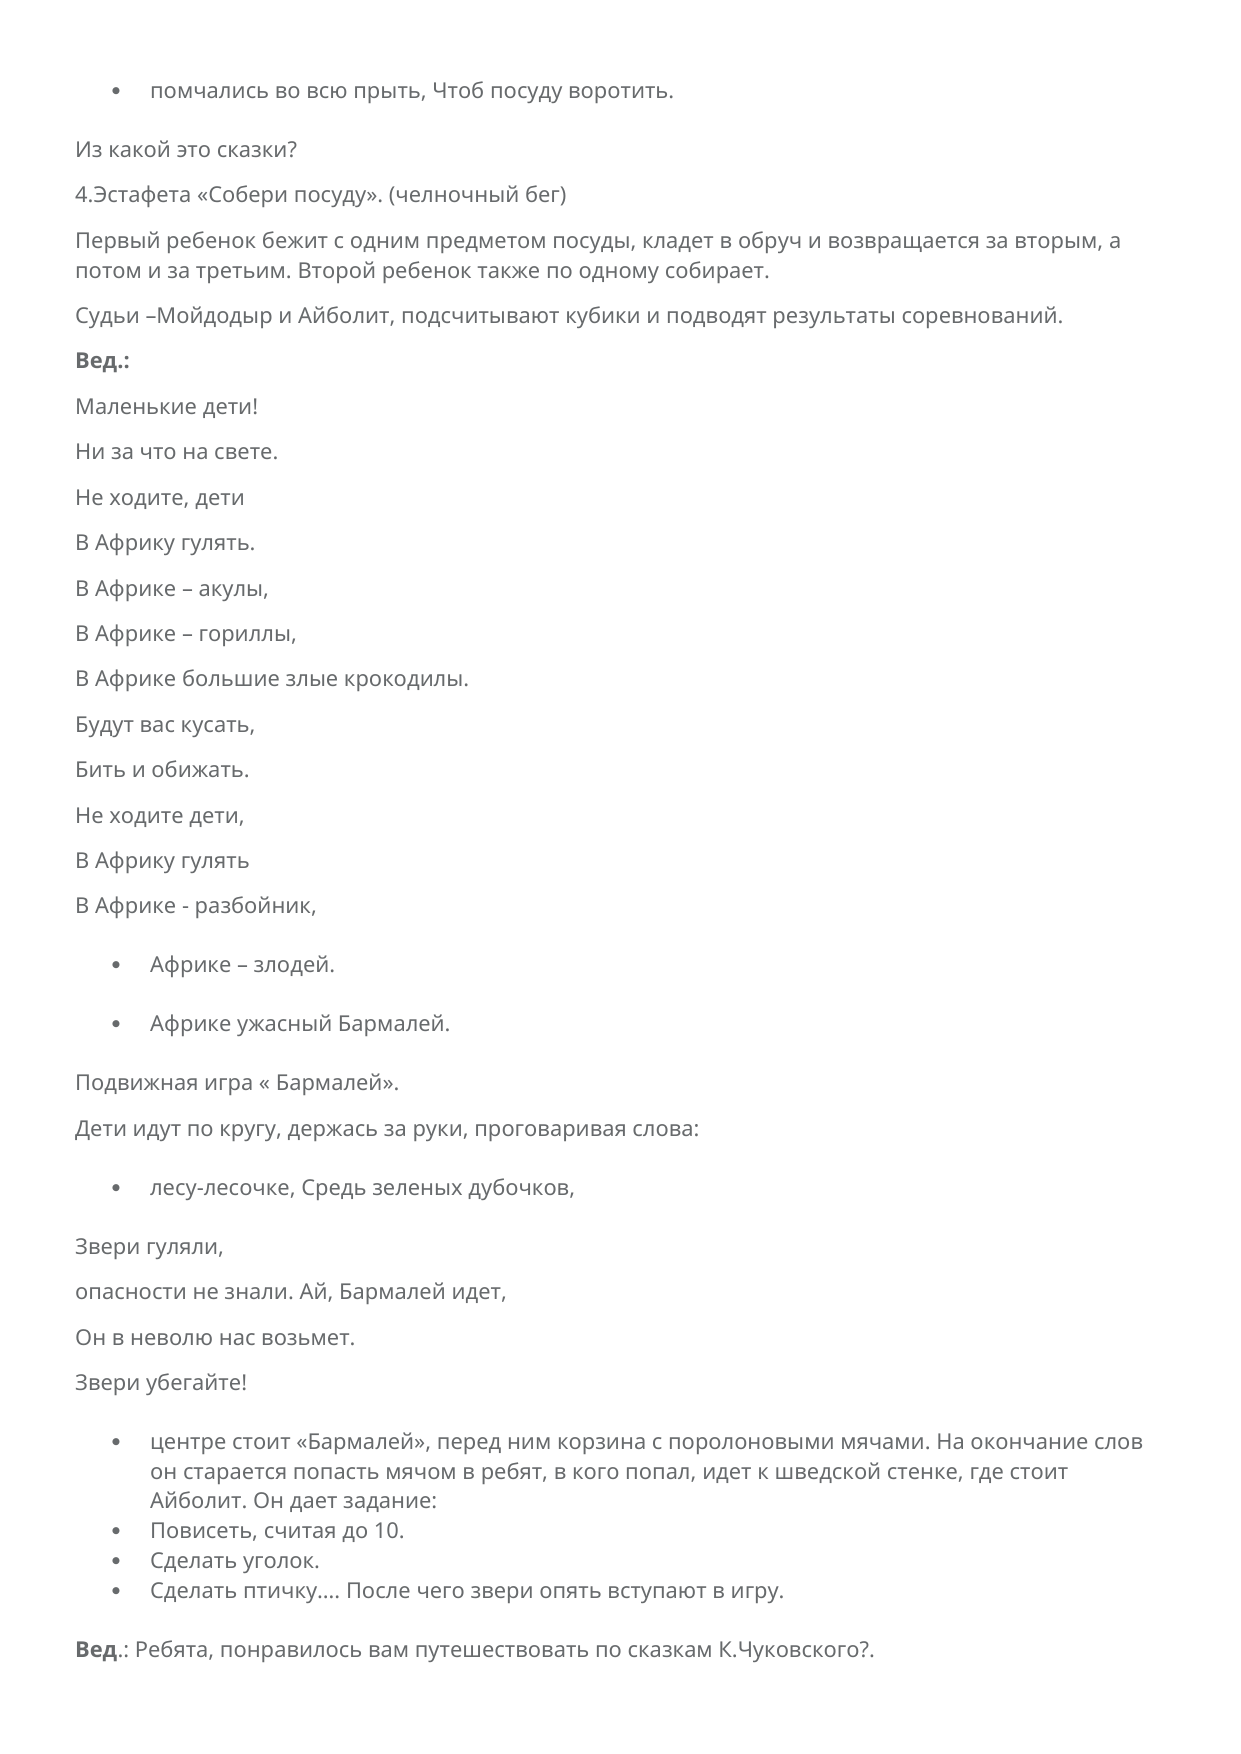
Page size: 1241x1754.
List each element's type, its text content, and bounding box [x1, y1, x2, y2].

list помчались во всю прыть, Чтоб посуду воротить. [112, 75, 1165, 105]
text опасности не знали. Ай, Бармалей идет, [75, 1276, 1165, 1306]
text Вед.: Ребята, понравилось вам путешествовать по сказкам К.Чуковского?. [75, 1634, 1165, 1663]
text В Африке большие злые крокодилы. [75, 663, 1165, 693]
text Звери убегайте! [75, 1367, 1165, 1397]
list Сделать уголок. [112, 1545, 1165, 1575]
text В Африку гулять. [75, 527, 1165, 557]
list центре стоит «Бармалей», перед ним корзина с поролоновыми мячами. На окончание слов он старается попасть мячом в ребят, в кого попал, идет к шведской стенке, где стоит Айболит. Он дает задание: [112, 1426, 1165, 1515]
text Будут вас кусать, [75, 709, 1165, 738]
text В Африке - разбойник, [75, 890, 1165, 920]
text Вед.: [75, 345, 1165, 375]
list лесу-лесочке, Средь зеленых дубочков, [112, 1172, 1165, 1201]
text Маленькие дети! [75, 391, 1165, 421]
text Бить и обижать. [75, 754, 1165, 784]
text 4.Эстафета «Собери посуду». (челночный бег) [75, 179, 1165, 209]
list Африке – злодей. [112, 949, 1165, 979]
text В Африку гулять [75, 845, 1165, 875]
list Повисеть, считая до 10. [112, 1515, 1165, 1545]
text Не ходите, дети [75, 482, 1165, 511]
text Из какой это сказки? [75, 134, 1165, 164]
text Звери гуляли, [75, 1231, 1165, 1260]
text В Африке – гориллы, [75, 618, 1165, 648]
text В Африке – акулы, [75, 572, 1165, 602]
text Судьи –Мойдодыр и Айболит, подсчитывают кубики и подводят результаты соревнований. [75, 300, 1165, 330]
text Не ходите дети, [75, 799, 1165, 829]
text Он в неволю нас возьмет. [75, 1321, 1165, 1351]
list Сделать птичку…. После чего звери опять вступают в игру. [112, 1575, 1165, 1604]
text Подвижная игра « Бармалей». [75, 1067, 1165, 1097]
text Первый ребенок бежит с одним предметом посуды, кладет в обруч и возвращается за вторым, а потом и за третьим. Второй ребенок также по одному собирает. [75, 225, 1165, 284]
text Ни за что на свете. [75, 436, 1165, 466]
list Африке ужасный Бармалей. [112, 1008, 1165, 1038]
text Дети идут по кругу, держась за руки, проговаривая слова: [75, 1113, 1165, 1142]
